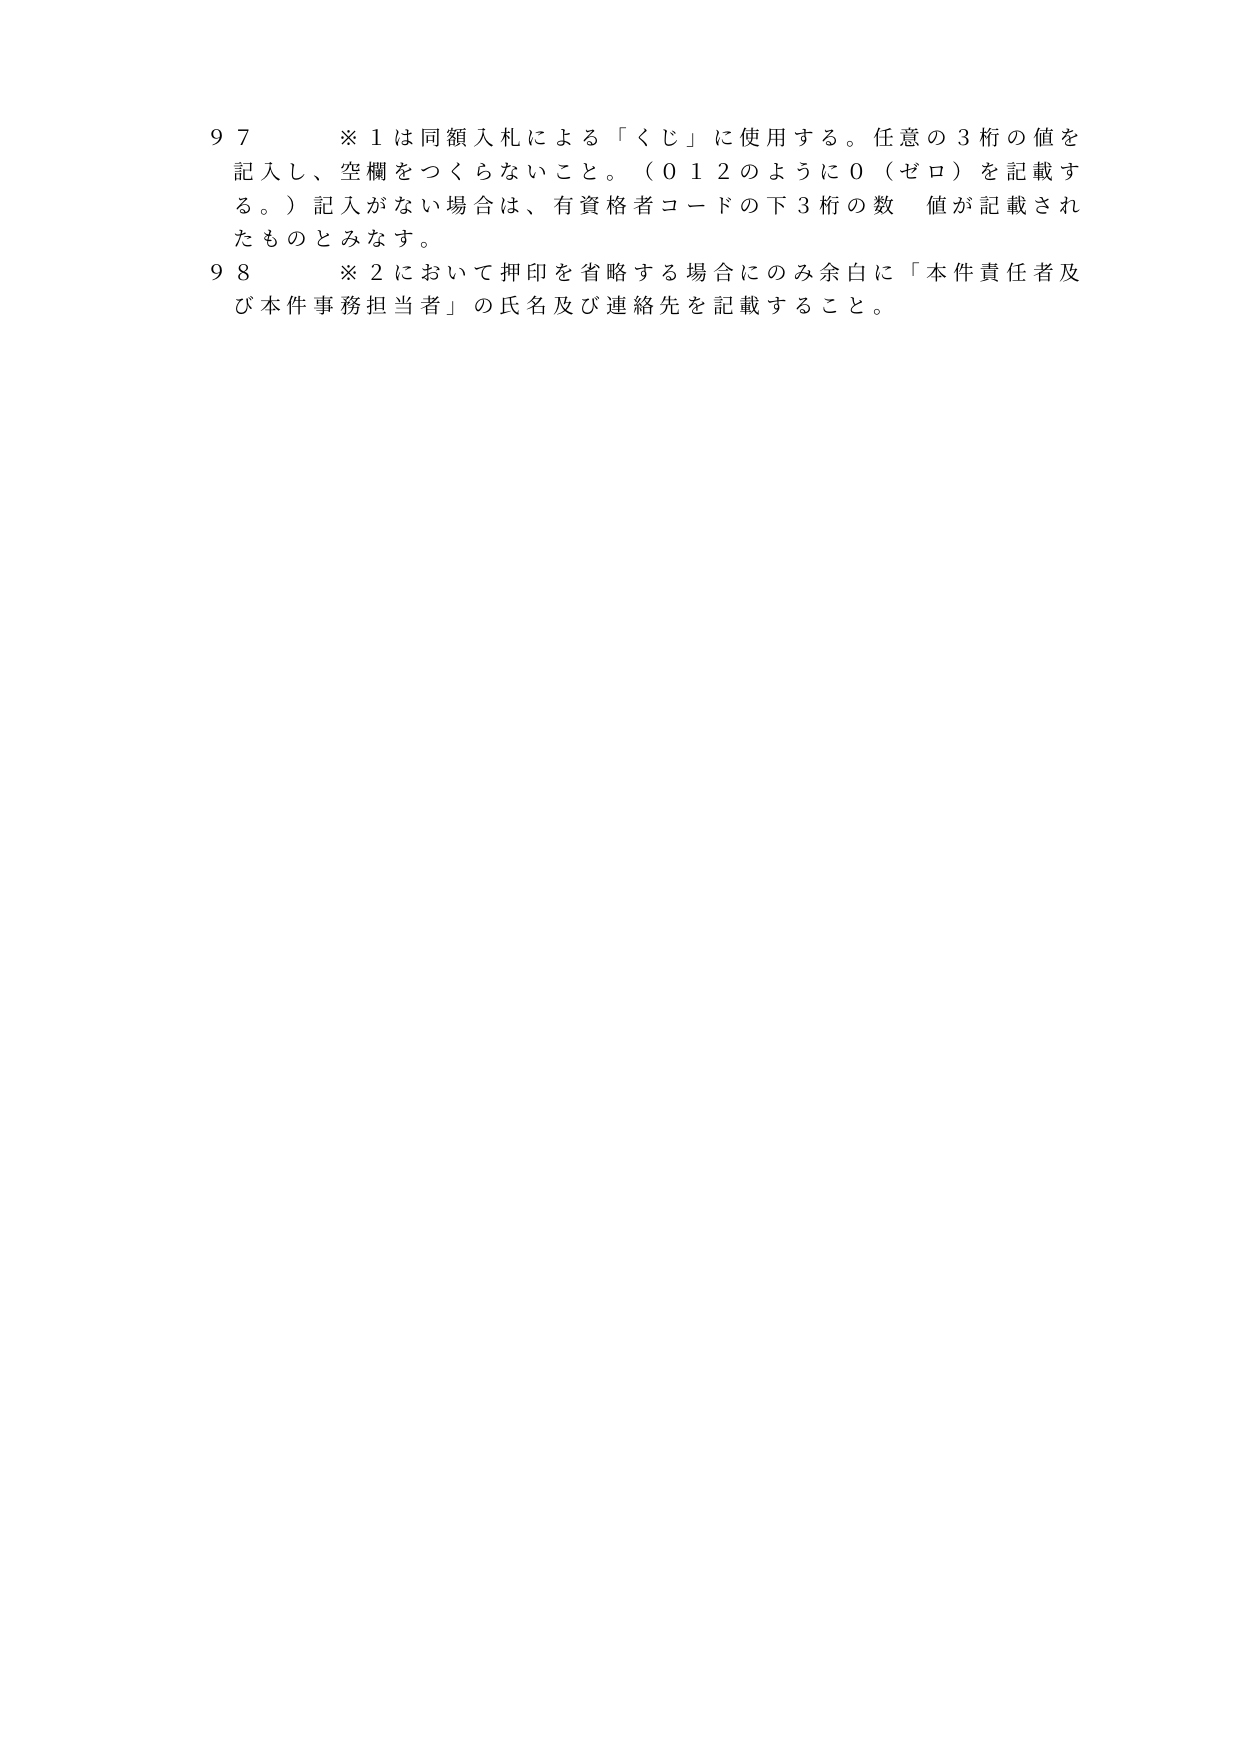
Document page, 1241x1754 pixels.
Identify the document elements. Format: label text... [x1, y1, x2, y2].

list ※２において押印を省略する場合にのみ余白に「本件責任者及び本件事務担当者」の氏名及び連絡先を記載すること。 [198, 254, 1087, 322]
list ※１は同額入札による「くじ」に使用する。任意の３桁の値を記入し、空欄をつくらないこと。（０１２のように０（ゼロ）を記載する。）記入がない場合は、有資格者コードの下３桁の数 値が記載されたものとみなす。 [198, 120, 1087, 254]
